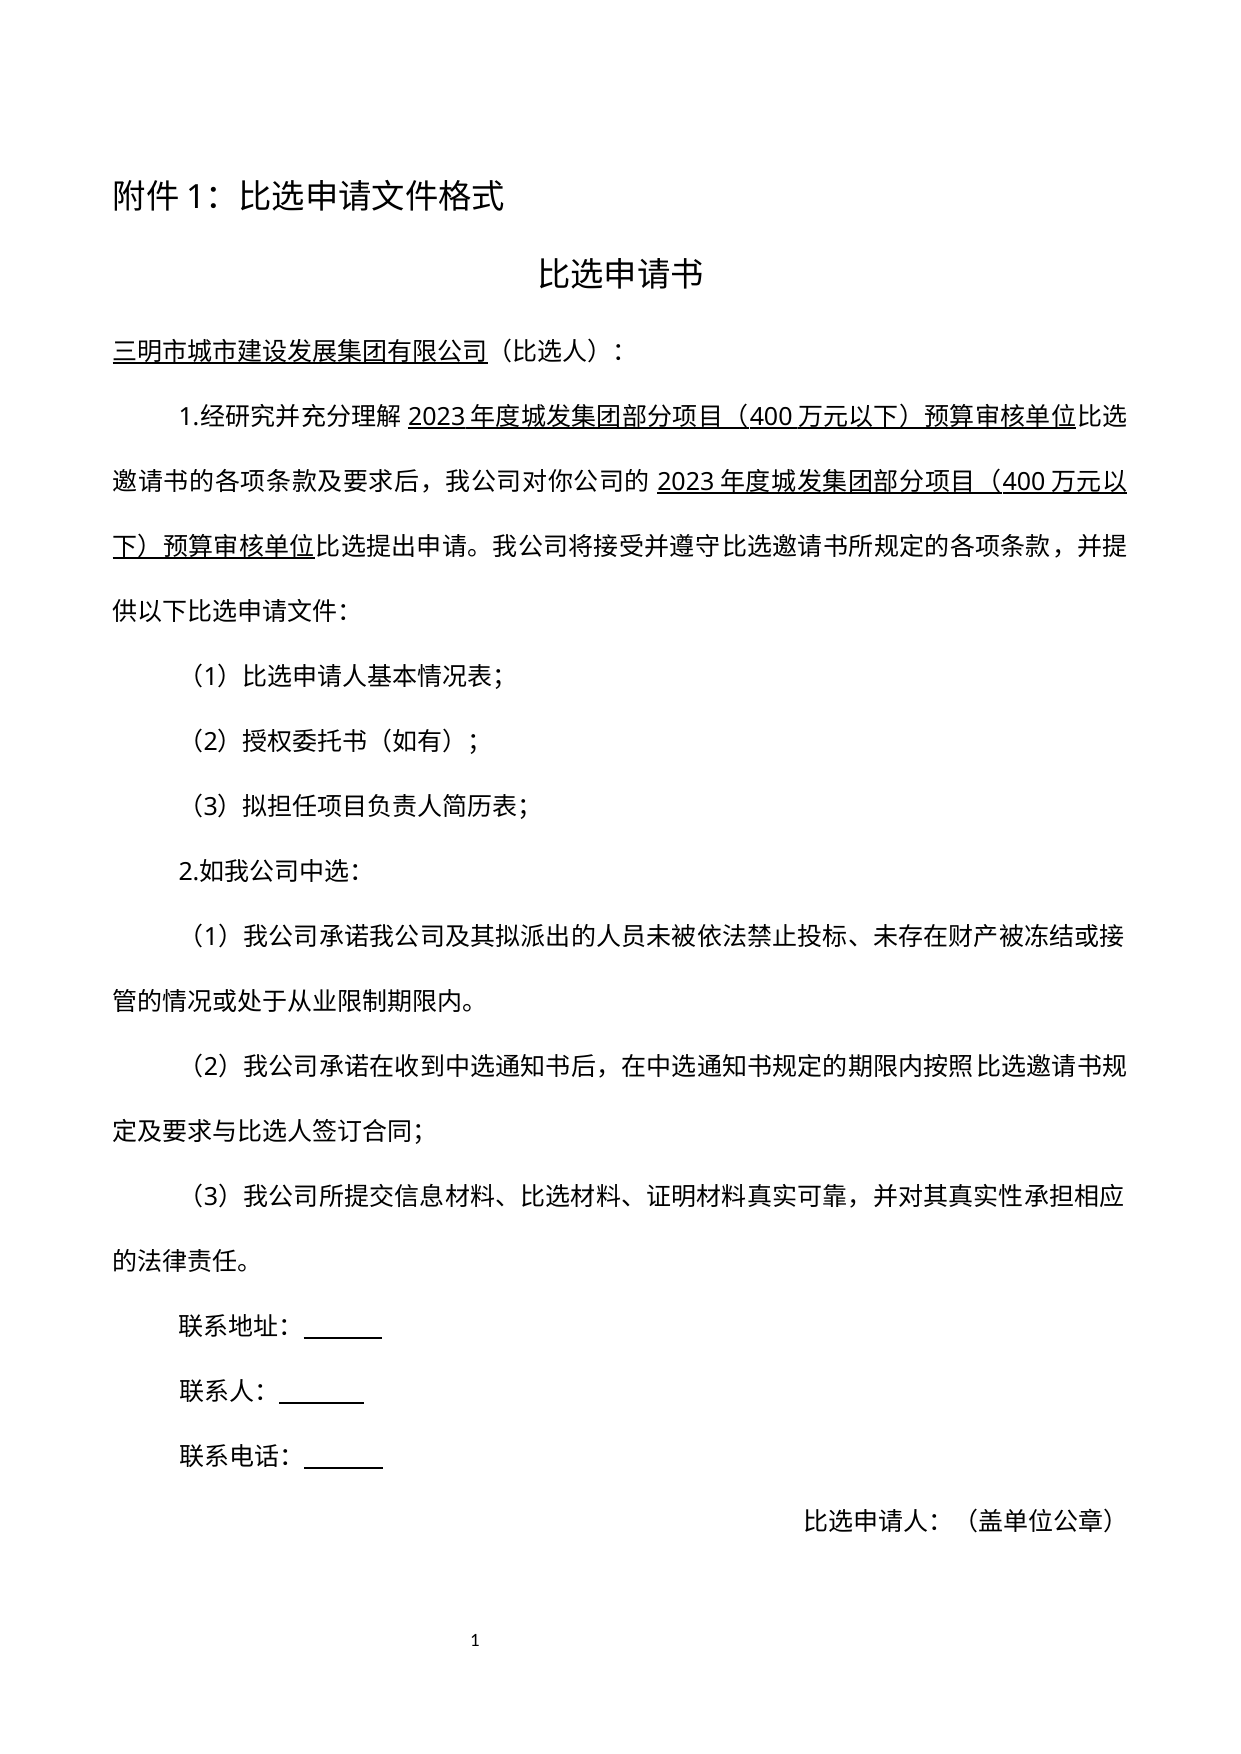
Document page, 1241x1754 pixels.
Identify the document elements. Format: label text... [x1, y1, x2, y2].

text （3）我公司所提交信息材料、比选材料、证明材料真实可靠，并对其真实性承担相应的法律责任。 [112, 1162, 1128, 1292]
list 授权委托书（如有）； [112, 707, 1128, 772]
text （1）我公司承诺我公司及其拟派出的人员未被依法禁止投标、未存在财产被冻结或接管的情况或处于从业限制期限内。 [112, 902, 1128, 1032]
text （2）我公司承诺在收到中选通知书后，在中选通知书规定的期限内按照比选邀请书规定及要求与比选人签订合同； [112, 1032, 1128, 1162]
text 比选申请人：（盖单位公章） [112, 1487, 1128, 1552]
text 三明市城市建设发展集团有限公司（比选人）： [112, 317, 1128, 382]
text 联系地址： [112, 1292, 1128, 1357]
text 1.经研究并充分理解2023年度城发集团部分项目（400万元以下）预算审核单位比选邀请书的各项条款及要求后，我公司对你公司的2023年度城发集团部分项目（400万元以下）预算审核单位比选提出申请。我公司将接受并遵守比选邀请书所规定的各项条款，并提供以下比选申请文件： [112, 382, 1128, 642]
list 拟担任项目负责人简历表； [112, 772, 1128, 837]
text 2.如我公司中选： [112, 837, 1128, 902]
text 联系人： [112, 1357, 1128, 1422]
text 联系电话： [112, 1422, 1128, 1487]
text 比选申请书 [112, 239, 1128, 304]
text （1）比选申请人基本情况表； [112, 642, 1128, 707]
text 附件1：比选申请文件格式 [112, 162, 1128, 227]
